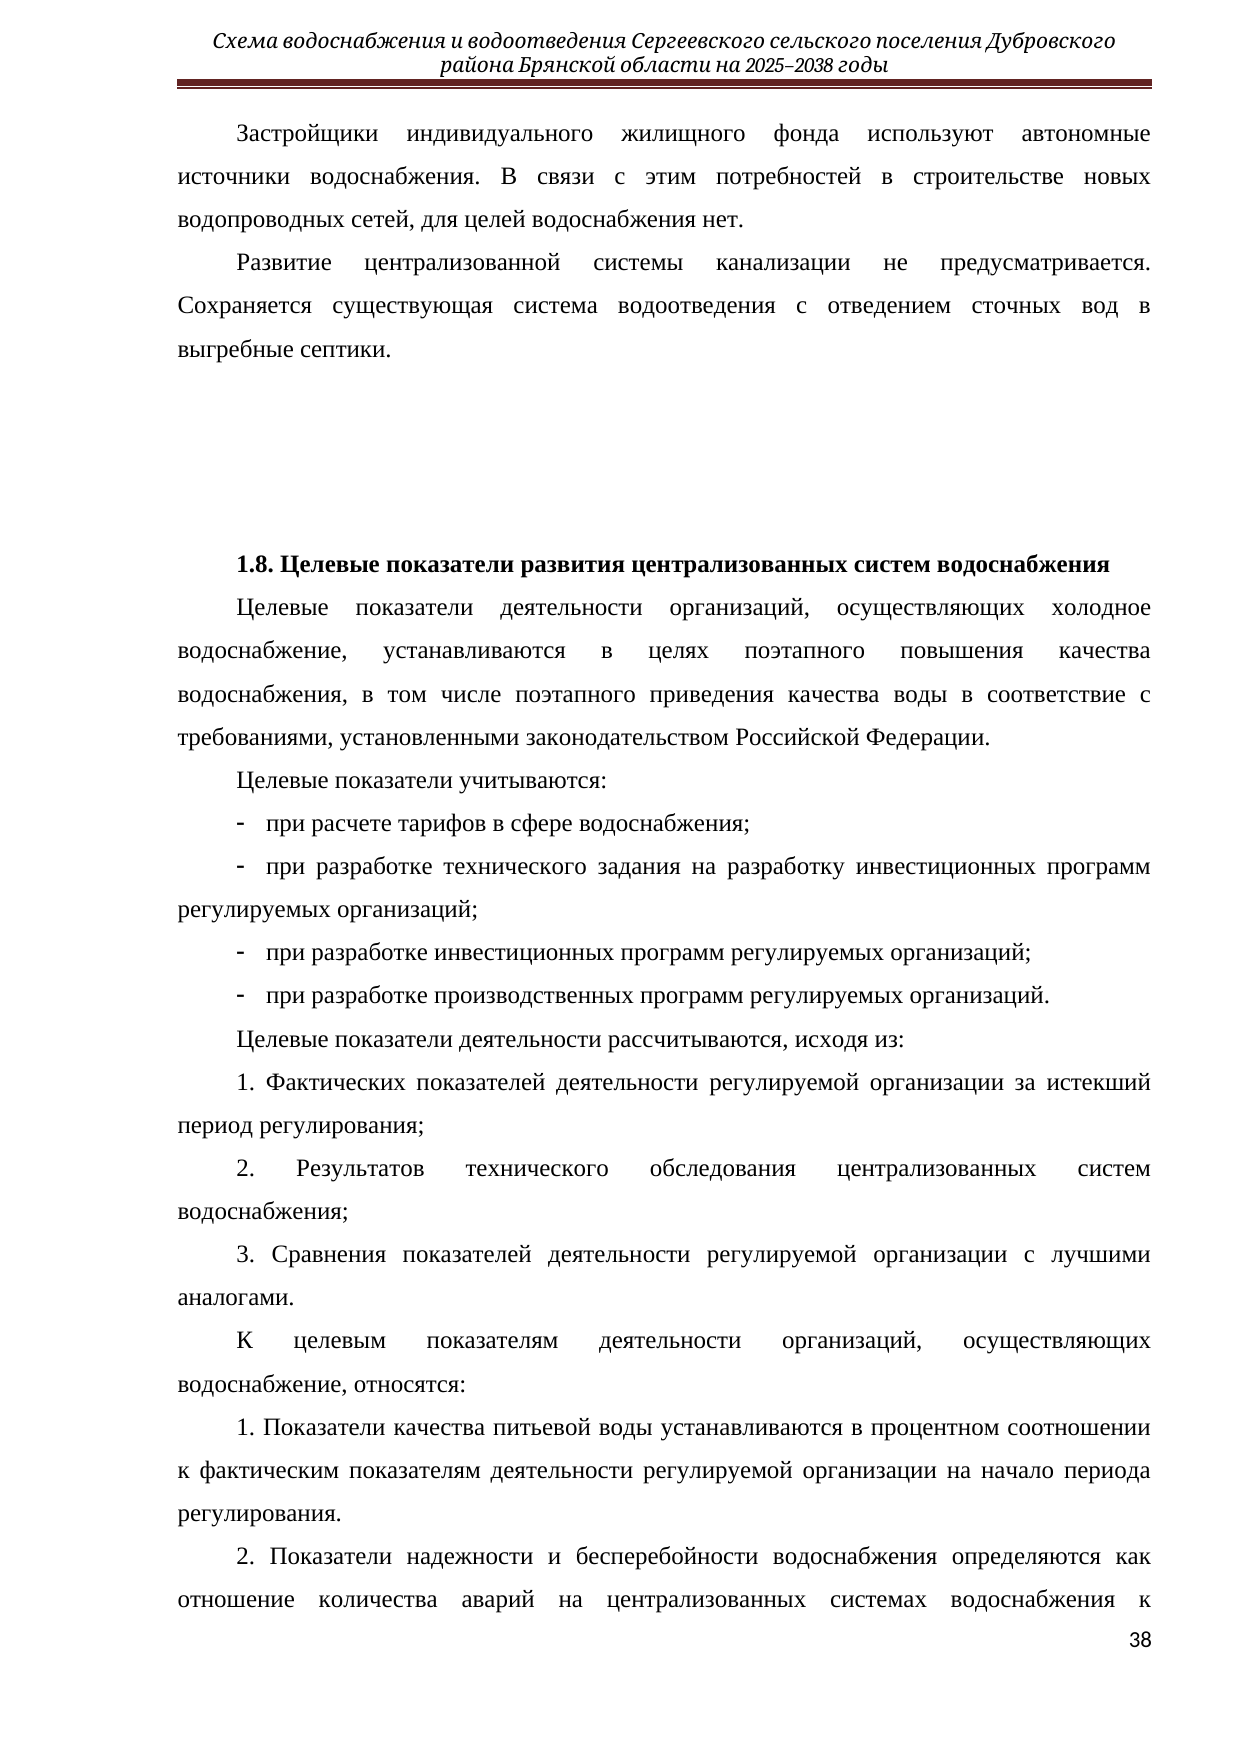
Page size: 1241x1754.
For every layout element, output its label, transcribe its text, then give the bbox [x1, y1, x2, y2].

text Целевые показатели деятельности рассчитываются, исходя из: [177, 1024, 1152, 1052]
text Развитие централизованной системы канализации не предусматривается. Сохраняется существующая система водоотведения с отведением сточных вод в выгребные септики. [177, 247, 1152, 362]
text 3. Сравнения показателей деятельности регулируемой организации с лучшими аналогами. [177, 1239, 1152, 1311]
text 2. Результатов технического обследования централизованных систем водоснабжения; [177, 1153, 1152, 1225]
text 1. Фактических показателей деятельности регулируемой организации за истекший период регулирования; [177, 1067, 1152, 1139]
text 1. Показатели качества питьевой воды устанавливаются в процентном соотношении к фактическим показателям деятельности регулируемой организации на начало периода регулирования. [177, 1412, 1152, 1527]
text Застройщики индивидуального жилищного фонда используют автономные источники водоснабжения. В связи с этим потребностей в строительстве новых водопроводных сетей, для целей водоснабжения нет. [177, 118, 1152, 233]
list при разработке технического задания на разработку инвестиционных программ регулируемых организаций; [177, 851, 1152, 923]
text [177, 1541, 1152, 1613]
text 1.8. Целевые показатели развития централизованных систем водоснабжения [177, 549, 1152, 578]
text Целевые показатели учитываются: [177, 765, 1152, 794]
list при разработке инвестиционных программ регулируемых организаций; [177, 937, 1152, 966]
list при разработке производственных программ регулируемых организаций. [177, 981, 1152, 1009]
list при расчете тарифов в сфере водоснабжения; [177, 808, 1152, 837]
text К целевым показателям деятельности организаций, осуществляющих водоснабжение, относятся: [177, 1326, 1152, 1397]
text Целевые показатели деятельности организаций, осуществляющих холодное водоснабжение, устанавливаются в целях поэтапного повышения качества водоснабжения, в том числе поэтапного приведения качества воды в соответствие с требованиями, установленными законодательством Российской Федерации. [177, 592, 1152, 751]
